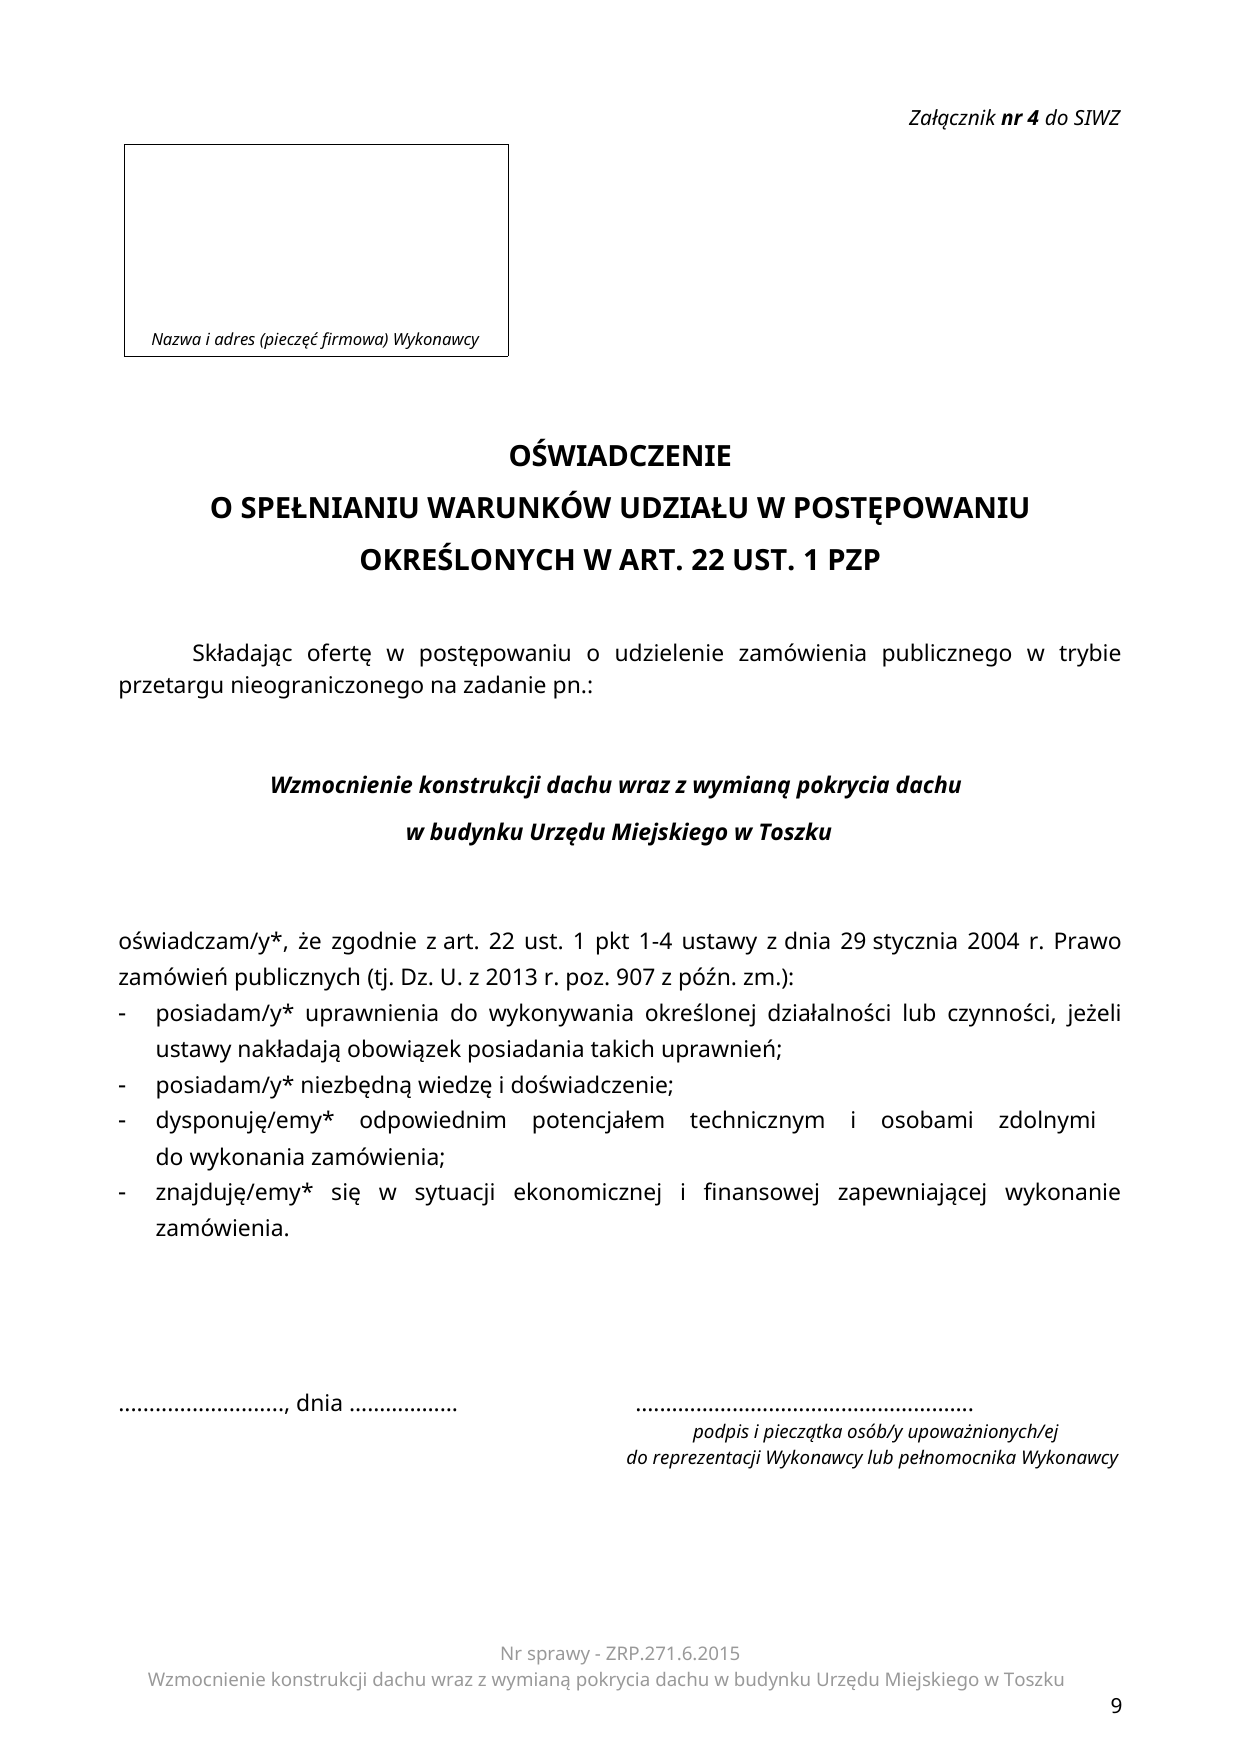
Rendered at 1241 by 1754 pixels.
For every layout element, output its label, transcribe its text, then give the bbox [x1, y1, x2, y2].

list dysponuję/emy* odpowiednim potencjałem technicznym i osobami zdolnymi do wykonania zamówienia; [118, 1104, 1122, 1172]
list posiadam/y* niezbędną wiedzę i doświadczenie; [118, 1068, 1122, 1100]
text O SPEŁNIANIU WARUNKÓW UDZIAŁU W POSTĘPOWANIU [118, 487, 1122, 527]
text oświadczam/y*, że zgodnie z art. 22 ust. 1 pkt 1-4 ustawy z dnia 29 stycznia 2004 r. Prawo zamówień publicznych (tj. Dz. U. z 2013 r. poz. 907 z późn. zm.): [118, 925, 1122, 992]
text Wzmocnienie konstrukcji dachu wraz z wymianą pokrycia dachu w budynku Urzędu Miejskiego w Toszku [118, 768, 1122, 847]
text ..........................., dnia ……………… .………………………………………………. [118, 1387, 1122, 1418]
text podpis i pieczątka osób/y upoważnionych/ej do reprezentacji Wykonawcy lub pełnomocnika Wykonawcy [192, 1418, 1122, 1469]
text Składając ofertę w postępowaniu o udzielenie zamówienia publicznego w trybie przetargu nieograniczonego na zadanie pn.: [118, 637, 1122, 700]
text OKREŚLONYCH W ART. 22 UST. 1 PZP [118, 539, 1122, 579]
list posiadam/y* uprawnienia do wykonywania określonej działalności lub czynności, jeżeli ustawy nakładają obowiązek posiadania takich uprawnień; [118, 997, 1122, 1064]
text OŚWIADCZENIE [118, 435, 1122, 474]
table_header Nazwa i adres (pieczęć firmowa) Wykonawcy [125, 145, 508, 356]
text Załącznik nr 4 do SIWZ [488, 103, 1122, 132]
list znajduję/emy* się w sytuacji ekonomicznej i finansowej zapewniającej wykonanie zamówienia. [118, 1176, 1122, 1243]
